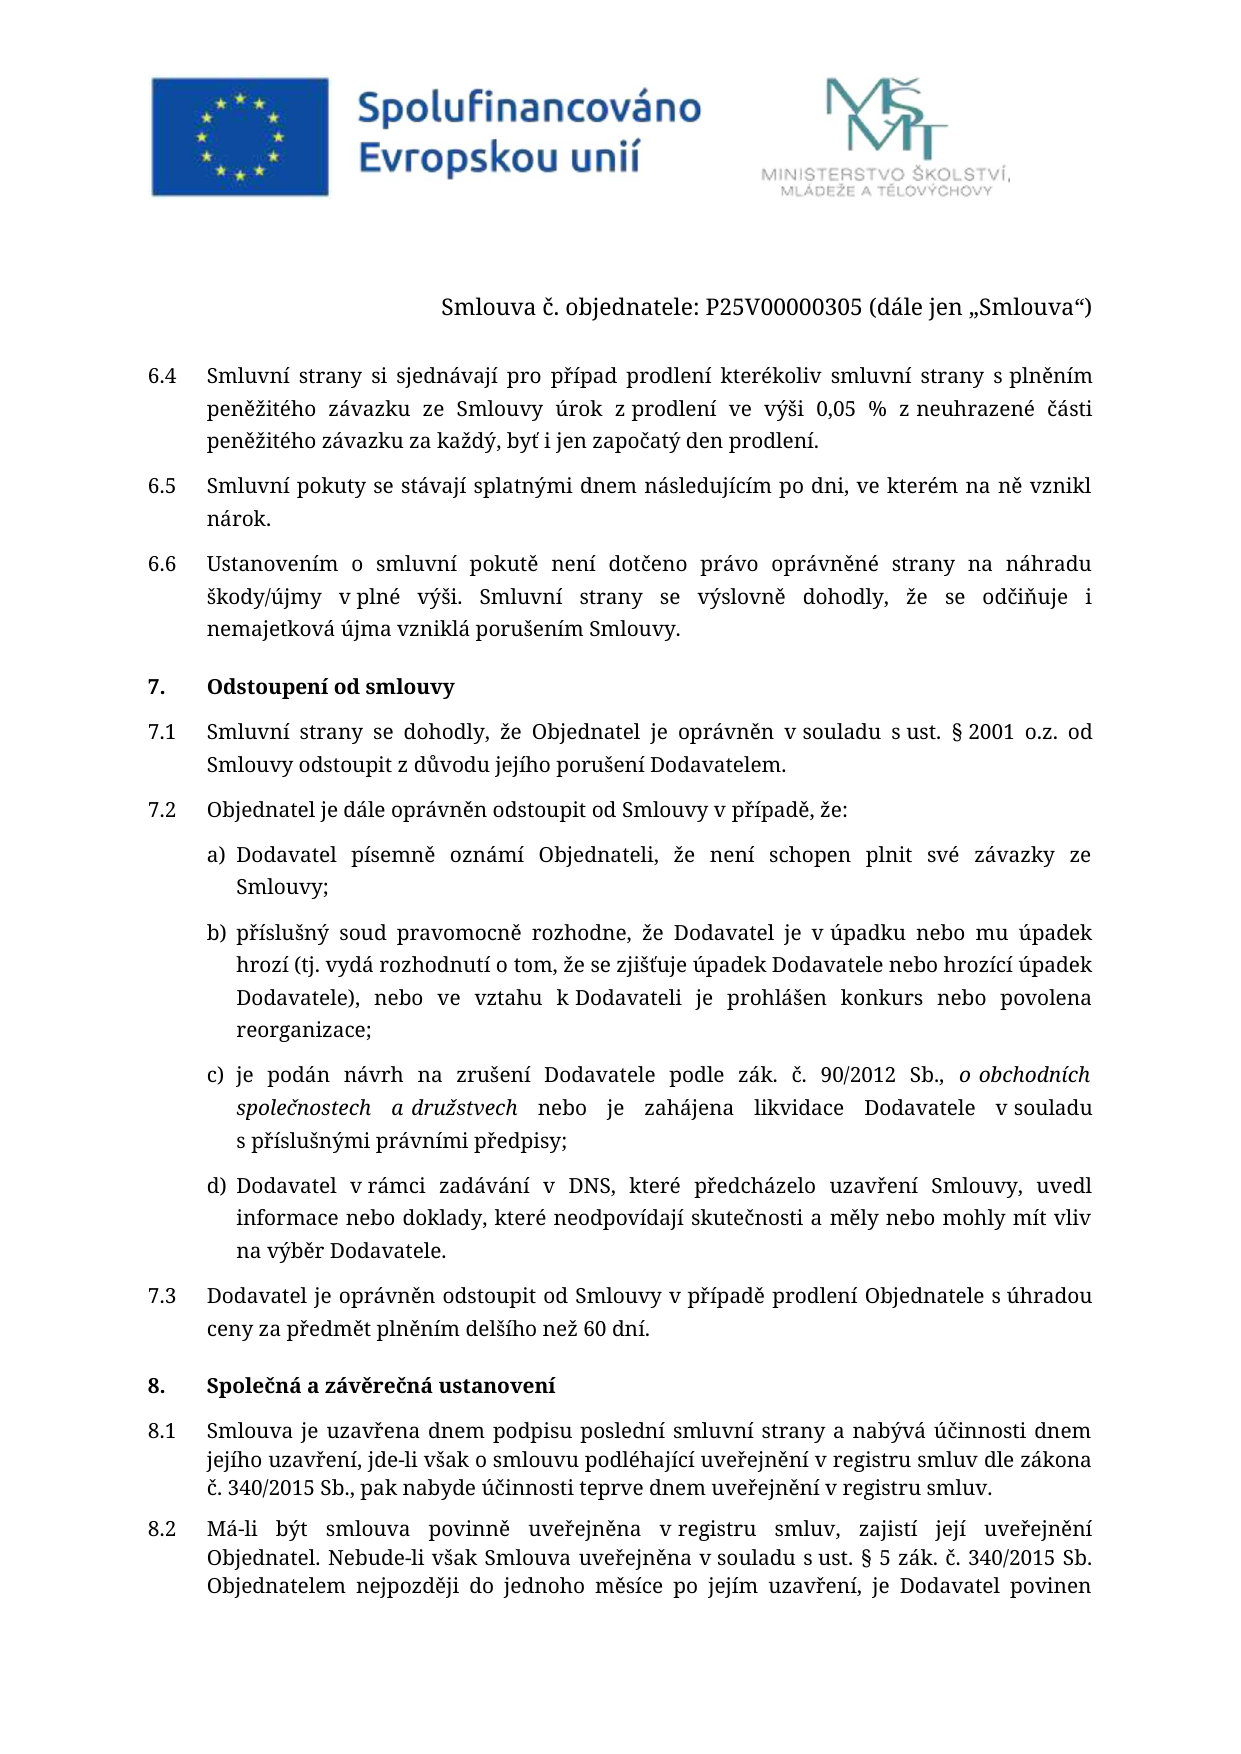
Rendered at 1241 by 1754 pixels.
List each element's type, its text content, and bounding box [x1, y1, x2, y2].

list Ustanovením o smluvní pokutě není dotčeno právo oprávněné strany na náhradu škody/újmy v plné výši. Smluvní strany se výslovně dohodly, že se odčiňuje i nemajetková újma vzniklá porušením Smlouvy. [148, 549, 1093, 643]
list Smluvní pokuty se stávají splatnými dnem následujícím po dni, ve kterém na ně vznikl nárok. [148, 471, 1093, 532]
picture [147, 73, 1012, 202]
list je podán návrh na zrušení Dodavatele podle zák. č. 90/2012 Sb., o obchodních společnostech a družstvech nebo je zahájena likvidace Dodavatele v souladu s příslušnými právními předpisy; [207, 1061, 1093, 1154]
list Smluvní strany si sjednávají pro případ prodlení kterékoliv smluvní strany s plněním peněžitého závazku ze Smlouvy úrok z prodlení ve výši 0,05 % z neuhrazené části peněžitého závazku za každý, byť i jen započatý den prodlení. [148, 361, 1093, 455]
list Dodavatel je oprávněn odstoupit od Smlouvy v případě prodlení Objednatele s úhradou ceny za předmět plněním delšího než 60 dní. [148, 1281, 1093, 1342]
list Smluvní strany se dohodly, že Objednatel je oprávněn v souladu s ust. § 2001 o.z. od Smlouvy odstoupit z důvodu jejího porušení Dodavatelem. [148, 717, 1093, 778]
list Dodavatel písemně oznámí Objednateli, že není schopen plnit své závazky ze Smlouvy; [207, 840, 1093, 901]
list Smlouva je uzavřena dnem podpisu poslední smluvní strany a nabývá účinnosti dnem jejího uzavření, jde-li však o smlouvu podléhající uveřejnění v registru smluv dle zákona č. 340/2015 Sb., pak nabyde účinnosti teprve dnem uveřejnění v registru smluv. [148, 1416, 1093, 1502]
list Odstoupení od smlouvy [148, 672, 1093, 700]
list Společná a závěrečná ustanovení [148, 1371, 1093, 1400]
list Objednatel je dále oprávněn odstoupit od Smlouvy v případě, že: [148, 795, 1093, 823]
list příslušný soud pravomocně rozhodne, že Dodavatel je v úpadku nebo mu úpadek hrozí (tj. vydá rozhodnutí o tom, že se zjišťuje úpadek Dodavatele nebo hrozící úpadek Dodavatele), nebo ve vztahu k Dodavateli je prohlášen konkurs nebo povolena reorganizace; [207, 918, 1093, 1044]
list Dodavatel v rámci zadávání v DNS, které předcházelo uzavření Smlouvy, uvedl informace nebo doklady, které neodpovídají skutečnosti a měly nebo mohly mít vliv na výběr Dodavatele. [207, 1171, 1093, 1264]
